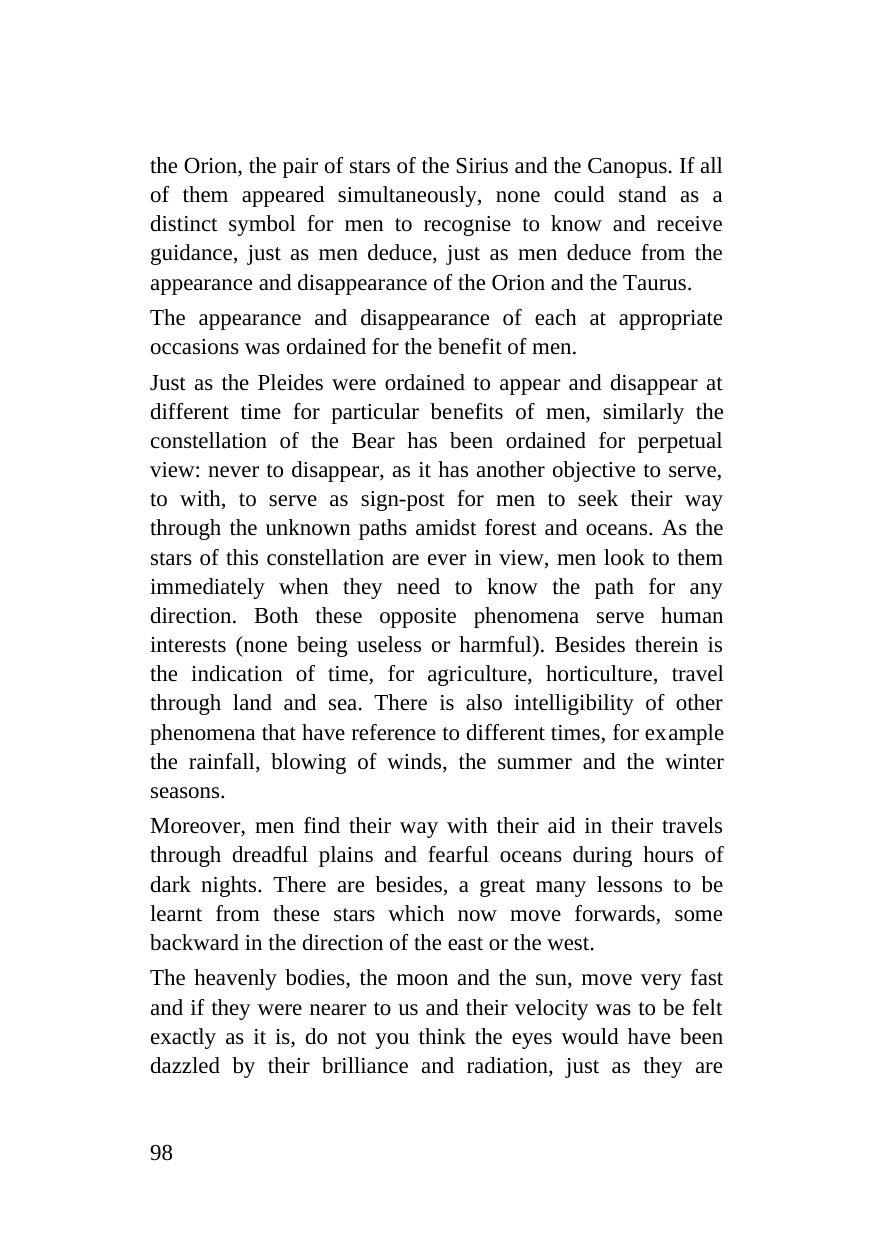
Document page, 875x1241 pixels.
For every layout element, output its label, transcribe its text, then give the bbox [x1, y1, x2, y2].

text Just as the Pleides were ordained to appear and disappear at different time for particular benefits of men, similarly the constellation of the Bear has been ordained for perpetual view: never to disappear, as it has another objective to serve, to with, to serve as sign-post for men to seek their way through the unknown paths amidst forest and oceans. As the stars of this constellation are ever in view, men look to them immediately when they need to know the path for any direction. Both these opposite phenomena serve human interests (none being useless or harmful). Besides therein is the indication of time, for agriculture, horticulture, travel through land and sea. There is also intelligibility of other phenomena that have reference to different times, for example the rainfall, blowing of winds, the summer and the winter seasons. [150, 367, 724, 804]
text Moreover, men find their way with their aid in their travels through dreadful plains and fearful oceans during hours of dark nights. There are besides, a great many lessons to be learnt from these stars which now move forwards, some backward in the direction of the east or the west. [150, 810, 724, 956]
text The appearance and disappearance of each at appropriate occasions was ordained for the benefit of men. [150, 302, 724, 360]
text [150, 150, 724, 296]
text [150, 962, 724, 1079]
